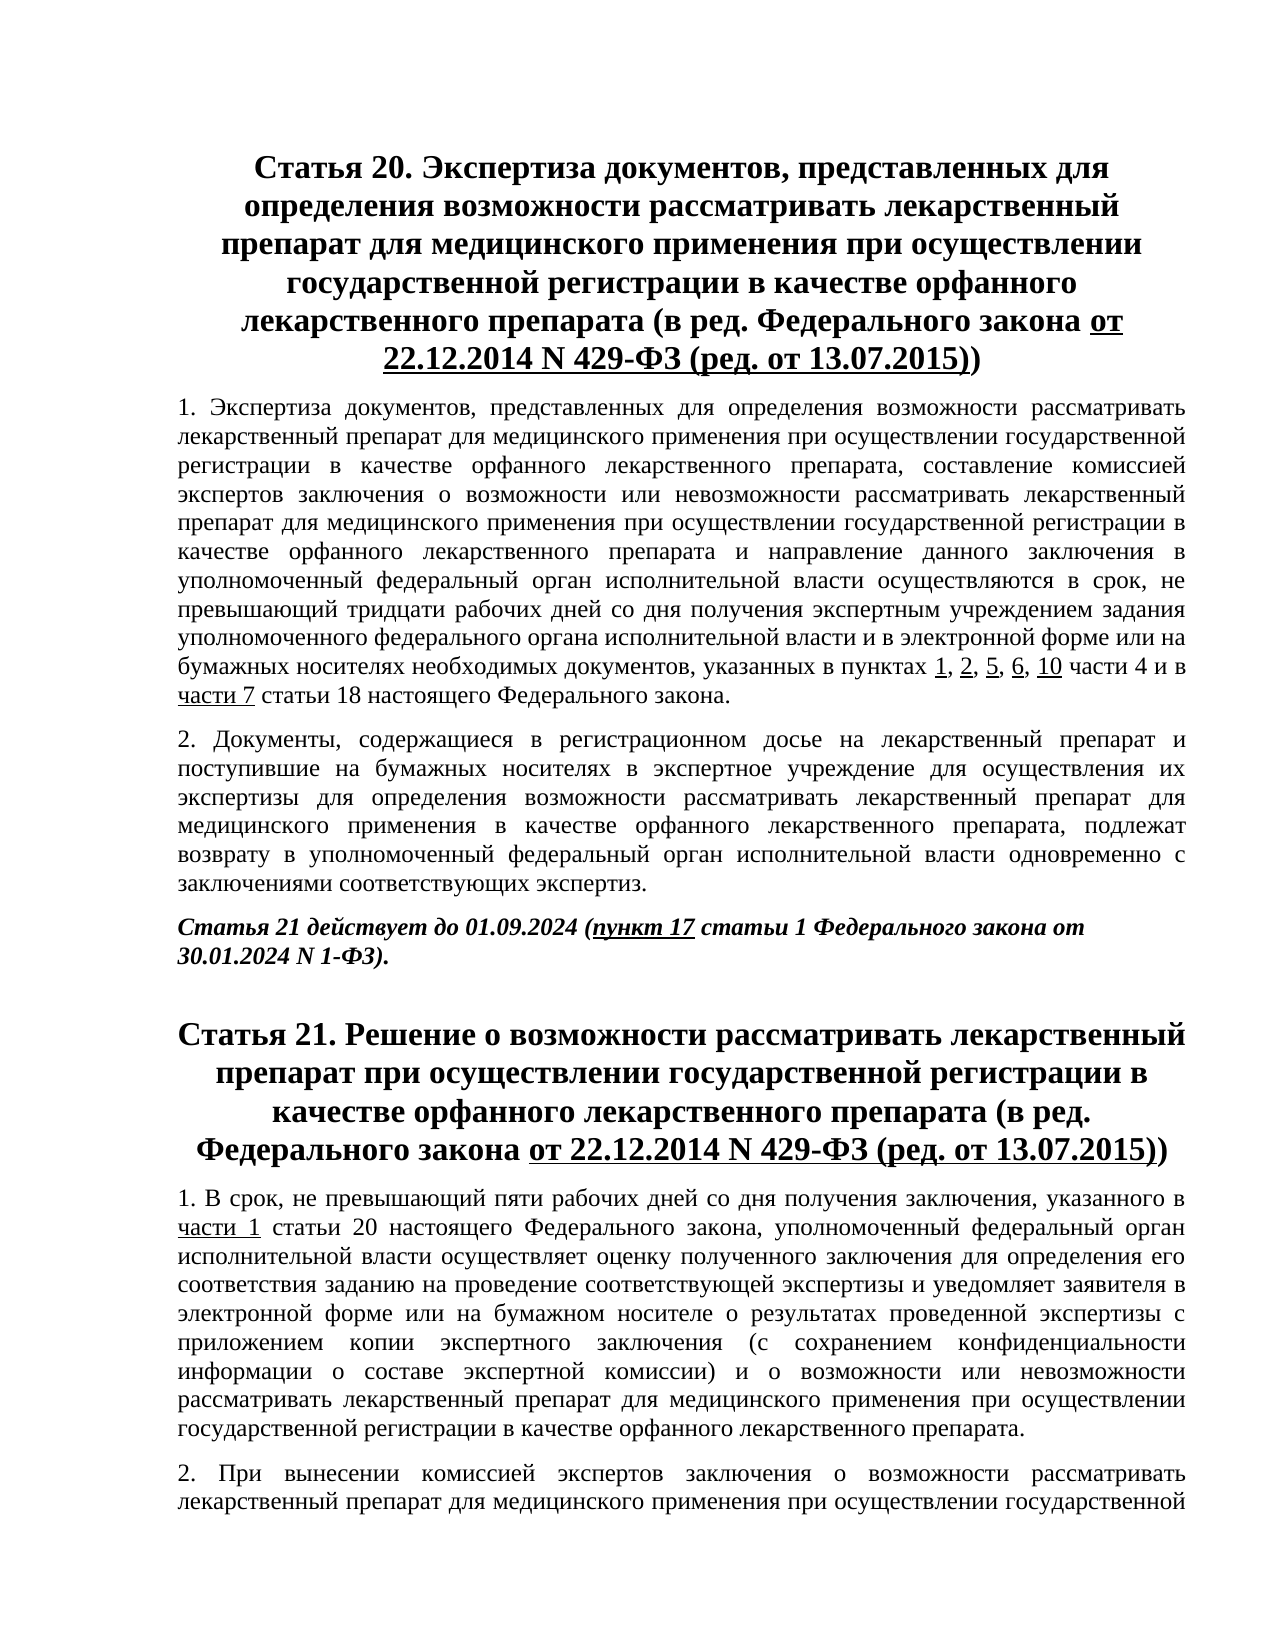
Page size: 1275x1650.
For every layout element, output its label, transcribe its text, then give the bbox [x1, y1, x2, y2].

text 1. Экспертиза документов, представленных для определения возможности рассматривать лекарственный препарат для медицинского применения при осуществлении государственной регистрации в качестве орфанного лекарственного препарата, составление комиссией экспертов заключения о возможности или невозможности рассматривать лекарственный препарат для медицинского применения при осуществлении государственной регистрации в качестве орфанного лекарственного препарата и направление данного заключения в уполномоченный федеральный орган исполнительной власти осуществляются в срок, не превышающий тридцати рабочих дней со дня получения экспертным учреждением задания уполномоченного федерального органа исполнительной власти и в электронной форме или на бумажных носителях необходимых документов, указанных в пунктах 1, 2, 5, 6, 10 части 4 и в части 7 статьи 18 настоящего Федерального закона. [177, 392, 1186, 709]
text Статья 21 действует до 01.09.2024 (пункт 17 статьи 1 Федерального закона от 30.01.2024 N 1-ФЗ). [177, 912, 1186, 970]
text Статья 21. Решение о возможности рассматривать лекарственный препарат при осуществлении государственной регистрации в качестве орфанного лекарственного препарата (в ред. Федерального закона от 22.12.2014 N 429-ФЗ (ред. от 13.07.2015)) [177, 1014, 1186, 1168]
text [177, 1458, 1186, 1515]
text Статья 20. Экспертиза документов, представленных для определения возможности рассматривать лекарственный препарат для медицинского применения при осуществлении государственной регистрации в качестве орфанного лекарственного препарата (в ред. Федерального закона от 22.12.2014 N 429-ФЗ (ред. от 13.07.2015)) [177, 147, 1186, 377]
text 2. Документы, содержащиеся в регистрационном досье на лекарственный препарат и поступившие на бумажных носителях в экспертное учреждение для осуществления их экспертизы для определения возможности рассматривать лекарственный препарат для медицинского применения в качестве орфанного лекарственного препарата, подлежат возврату в уполномоченный федеральный орган исполнительной власти одновременно с заключениями соответствующих экспертиз. [177, 724, 1186, 897]
text 1. В срок, не превышающий пяти рабочих дней со дня получения заключения, указанного в части 1 статьи 20 настоящего Федерального закона, уполномоченный федеральный орган исполнительной власти осуществляет оценку полученного заключения для определения его соответствия заданию на проведение соответствующей экспертизы и уведомляет заявителя в электронной форме или на бумажном носителе о результатах проведенной экспертизы с приложением копии экспертного заключения (с сохранением конфиденциальности информации о составе экспертной комиссии) и о возможности или невозможности рассматривать лекарственный препарат для медицинского применения при осуществлении государственной регистрации в качестве орфанного лекарственного препарата. [177, 1183, 1186, 1442]
